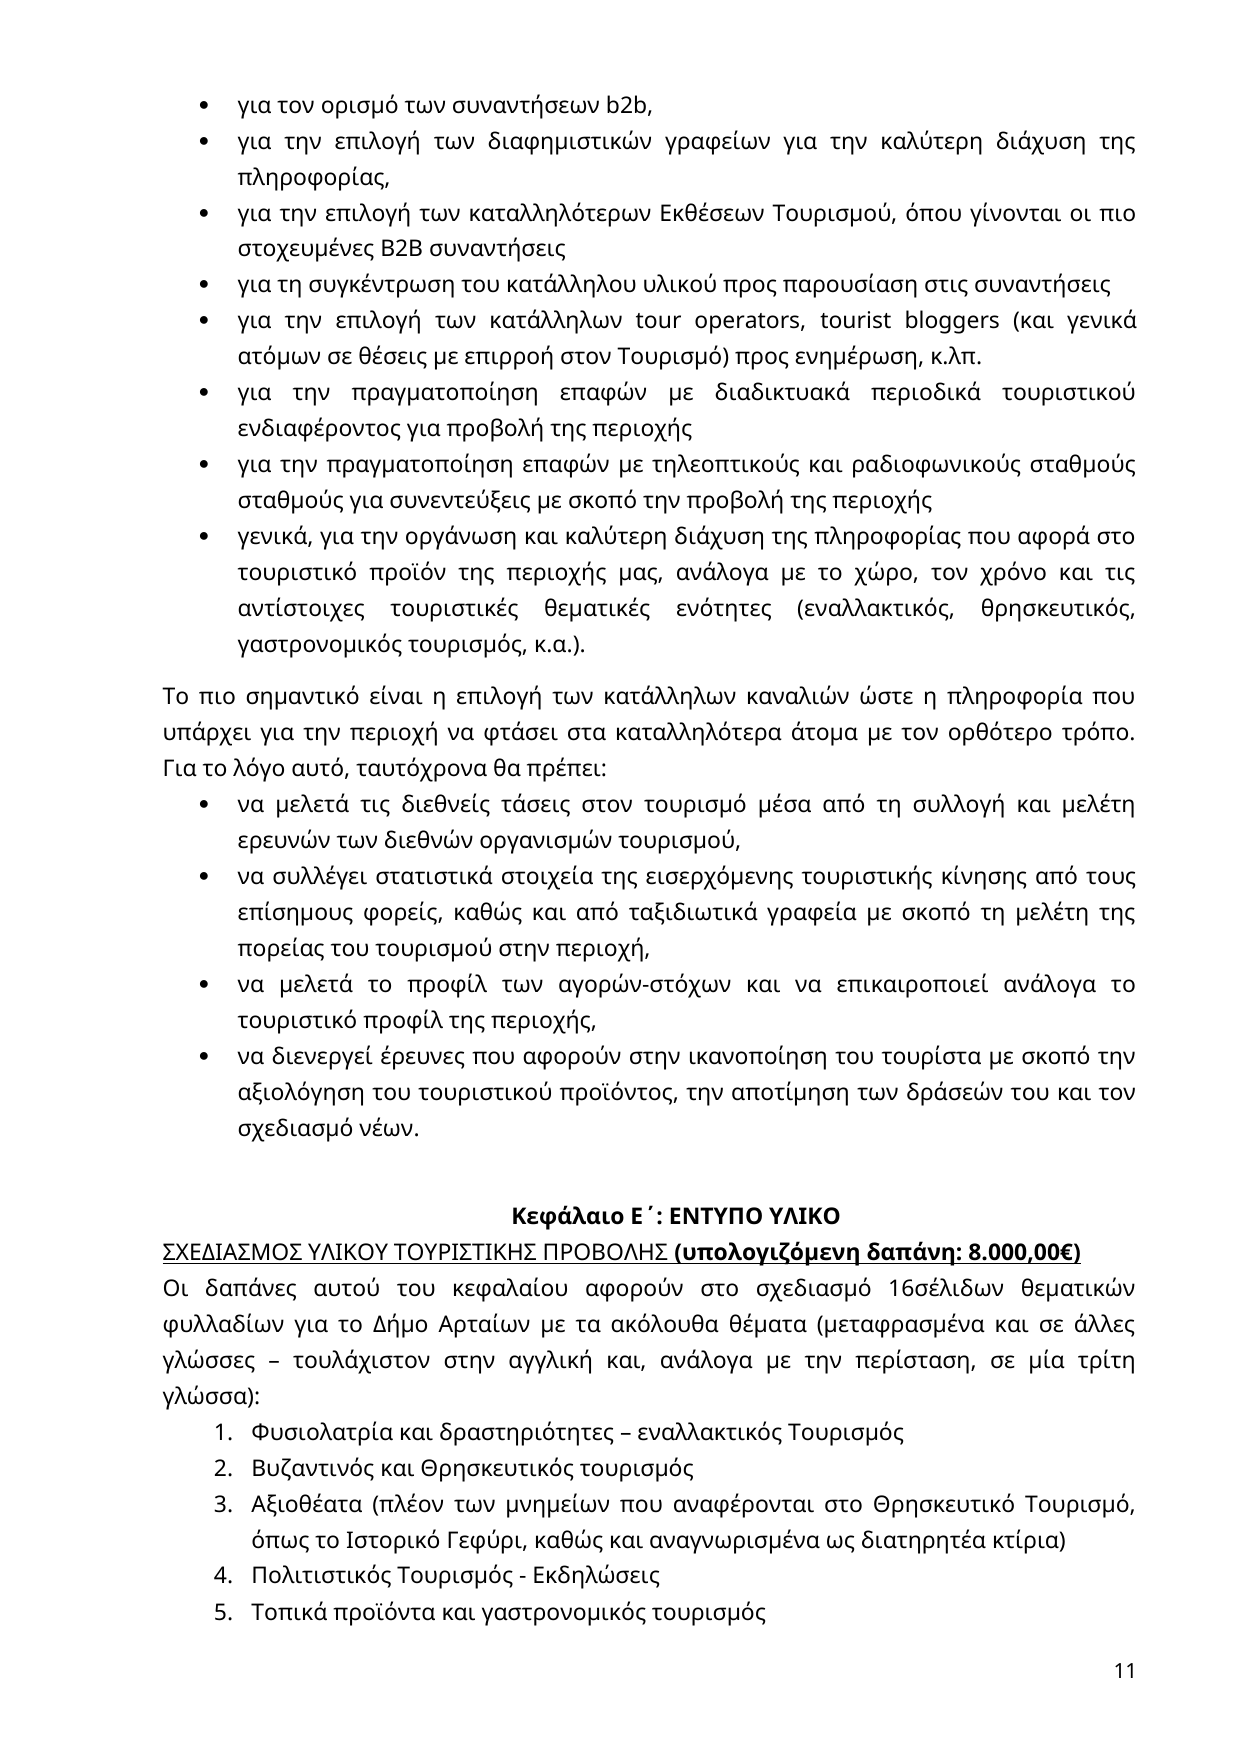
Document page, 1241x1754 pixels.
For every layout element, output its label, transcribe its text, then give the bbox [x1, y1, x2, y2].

list για την πραγματοποίηση επαφών με διαδικτυακά περιοδικά τουριστικού ενδιαφέροντος για προβολή της περιοχής [200, 376, 1137, 443]
list να μελετά τις διεθνείς τάσεις στον τουρισμό μέσα από τη συλλογή και μελέτη ερευνών των διεθνών οργανισμών τουρισμού, [200, 788, 1137, 855]
text Το πιο σημαντικό είναι η επιλογή των κατάλληλων καναλιών ώστε η πληροφορία που υπάρχει για την περιοχή να φτάσει στα καταλληλότερα άτομα με τον ορθότερο τρόπο. Για το λόγο αυτό, ταυτόχρονα θα πρέπει: [162, 680, 1137, 783]
text Οι δαπάνες αυτού του κεφαλαίου αφορούν στο σχεδιασμό 16σέλιδων θεματικών φυλλαδίων για το Δήμο Αρταίων με τα ακόλουθα θέματα (μεταφρασμένα και σε άλλες γλώσσες – τουλάχιστον στην αγγλική και, ανάλογα με την περίσταση, σε μία τρίτη γλώσσα): [162, 1272, 1137, 1411]
list Αξιοθέατα (πλέον των μνημείων που αναφέρονται στο Θρησκευτικό Τουρισμό, όπως το Ιστορικό Γεφύρι, καθώς και αναγνωρισμένα ως διατηρητέα κτίρια) [214, 1488, 1137, 1555]
text ΣΧΕΔΙΑΣΜΟΣ ΥΛΙΚΟΥ ΤΟΥΡΙΣΤΙΚΗΣ ΠΡΟΒΟΛΗΣ (υπολογιζόμενη δαπάνη: 8.000,00€) [162, 1236, 1137, 1267]
list Τοπικά προϊόντα και γαστρονομικός τουρισμός [214, 1595, 1137, 1627]
list να διενεργεί έρευνες που αφορούν στην ικανοποίηση του τουρίστα με σκοπό την αξιολόγηση του τουριστικού προϊόντος, την αποτίμηση των δράσεών του και τον σχεδιασμό νέων. [200, 1040, 1137, 1143]
list να μελετά το προφίλ των αγορών-στόχων και να επικαιροποιεί ανάλογα το τουριστικό προφίλ της περιοχής, [200, 968, 1137, 1035]
list γενικά, για την οργάνωση και καλύτερη διάχυση της πληροφορίας που αφορά στο τουριστικό προϊόν της περιοχής μας, ανάλογα με το χώρο, τον χρόνο και τις αντίστοιχες τουριστικές θεματικές ενότητες (εναλλακτικός, θρησκευτικός, γαστρονομικός τουρισμός, κ.α.). [200, 520, 1137, 659]
list για την επιλογή των διαφημιστικών γραφείων για την καλύτερη διάχυση της πληροφορίας, [200, 124, 1137, 192]
list Πολιτιστικός Τουρισμός - Εκδηλώσεις [214, 1559, 1137, 1591]
list για τη συγκέντρωση του κατάλληλου υλικού προς παρουσίαση στις συναντήσεις [200, 268, 1137, 299]
list Φυσιολατρία και δραστηριότητες – εναλλακτικός Τουρισμός [214, 1416, 1137, 1447]
list για την επιλογή των καταλληλότερων Εκθέσεων Τουρισμού, όπου γίνονται οι πιο στοχευμένες Β2Β συναντήσεις [200, 196, 1137, 264]
text Κεφάλαιο Ε΄: ΕΝΤΥΠΟ ΥΛΙΚΟ [177, 1200, 1137, 1231]
list να συλλέγει στατιστικά στοιχεία της εισερχόμενης τουριστικής κίνησης από τους επίσημους φορείς, καθώς και από ταξιδιωτικά γραφεία με σκοπό τη μελέτη της πορείας του τουρισμού στην περιοχή, [200, 860, 1137, 963]
list για την επιλογή των κατάλληλων tour operators, tourist bloggers (και γενικά ατόμων σε θέσεις με επιρροή στον Τουρισμό) προς ενημέρωση, κ.λπ. [200, 304, 1137, 371]
list για την πραγματοποίηση επαφών με τηλεοπτικούς και ραδιοφωνικούς σταθμούς σταθμούς για συνεντεύξεις με σκοπό την προβολή της περιοχής [200, 448, 1137, 515]
list για τον ορισμό των συναντήσεων b2b, [200, 89, 1137, 120]
list Βυζαντινός και Θρησκευτικός τουρισμός [214, 1452, 1137, 1483]
